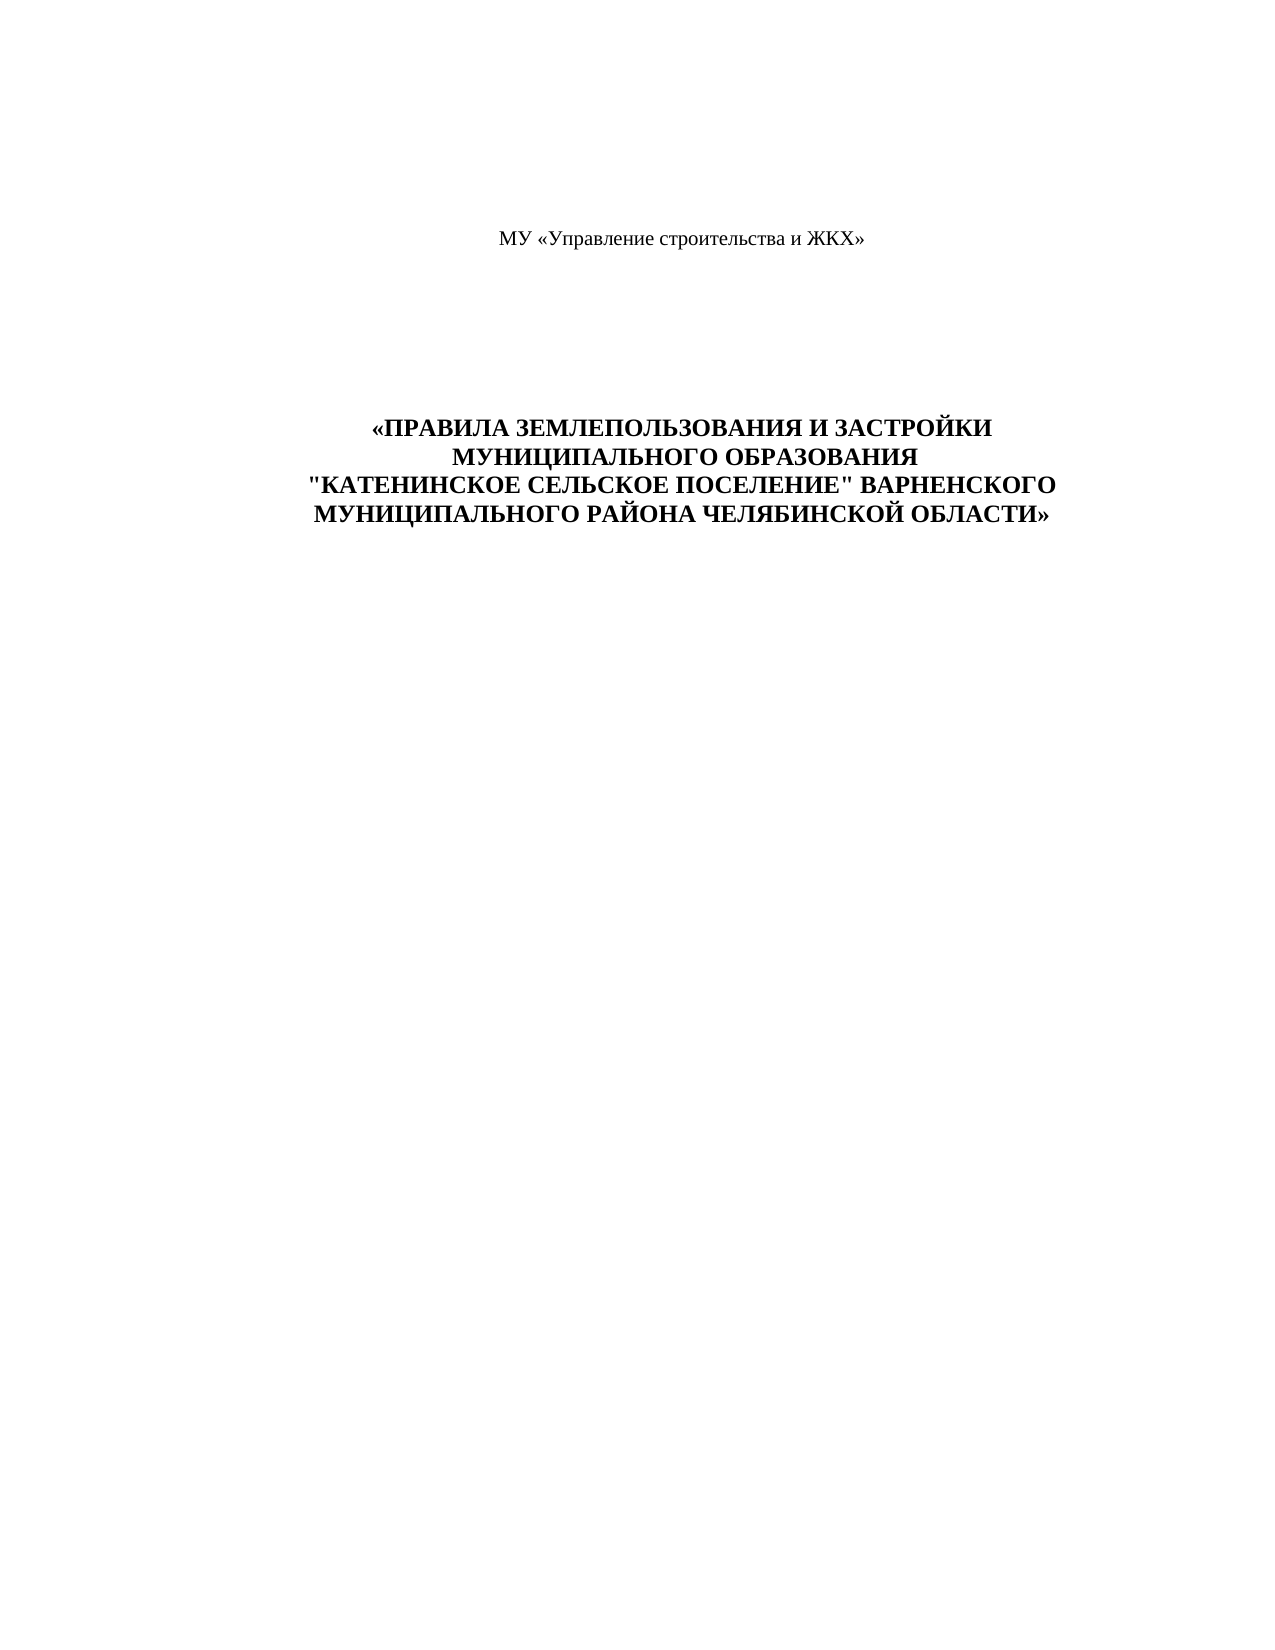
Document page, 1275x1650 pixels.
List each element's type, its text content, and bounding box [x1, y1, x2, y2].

text «ПРАВИЛА ЗЕМЛЕПОЛЬЗОВАНИЯ И ЗАСТРОЙКИ [177, 413, 1186, 442]
text "КАТЕНИНСКОЕ СЕЛЬСКОЕ ПОСЕЛЕНИЕ" ВАРНЕНСКОГО МУНИЦИПАЛЬНОГО РАЙОНА ЧЕЛЯБИНСКОЙ ОБЛАСТИ» [177, 470, 1186, 528]
text МУНИЦИПАЛЬНОГО ОБРАЗОВАНИЯ [177, 442, 1186, 470]
text МУ «Управление строительства и ЖКХ» [177, 226, 1186, 250]
